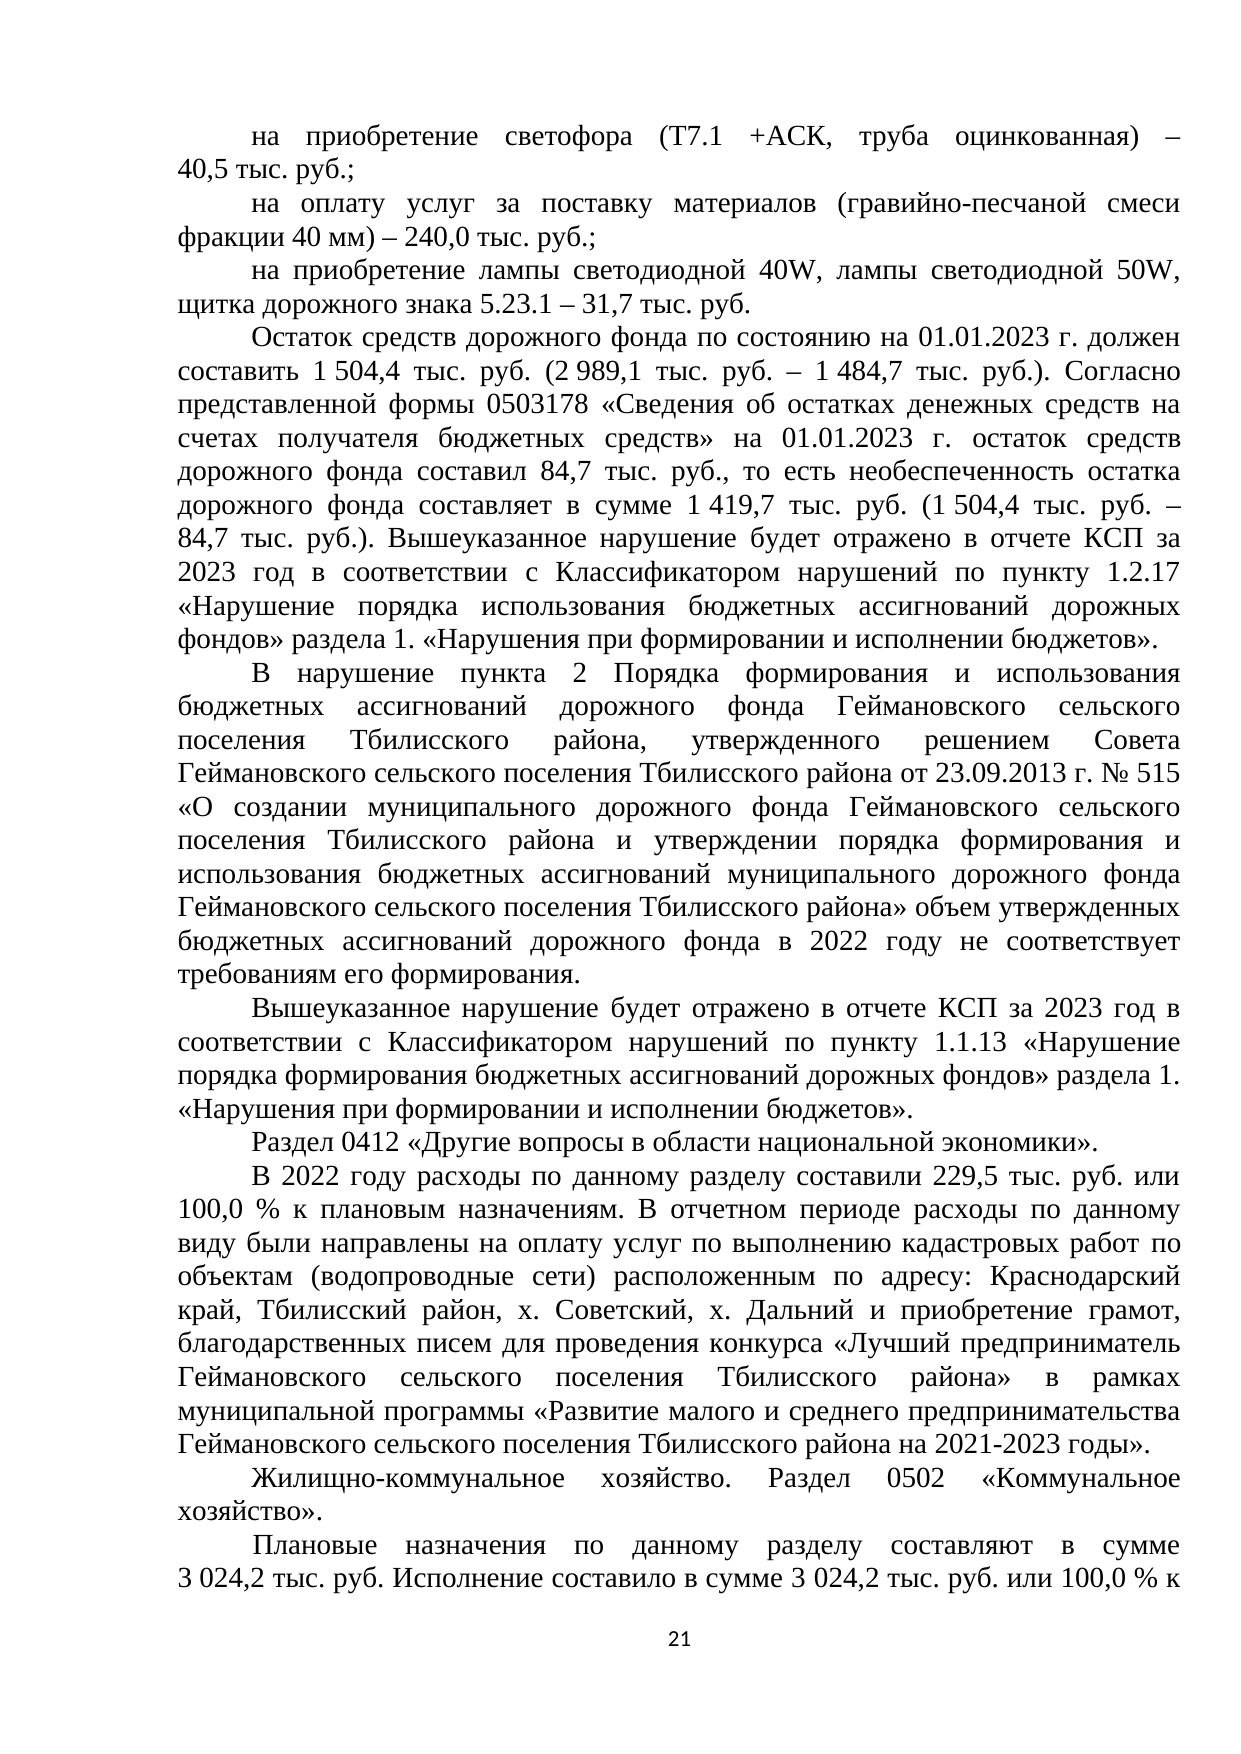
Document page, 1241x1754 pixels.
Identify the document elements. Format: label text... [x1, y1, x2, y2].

text Жилищно-коммунальное хозяйство. Раздел 0502 «Коммунальное хозяйство». [177, 1460, 1181, 1527]
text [177, 1527, 1181, 1594]
text Раздел 0412 «Другие вопросы в области национальной экономики». [177, 1124, 1181, 1158]
text на приобретение лампы светодиодной 40W, лампы светодиодной 50W, щитка дорожного знака 5.23.1 – 31,7 тыс. руб. [177, 252, 1181, 319]
text на приобретение светофора (Т7.1 +АСК, труба оцинкованная) – 40,5 тыс. руб.; [177, 118, 1181, 185]
text Остаток средств дорожного фонда по состоянию на 01.01.2023 г. должен составить 1 504,4 тыс. руб. (2 989,1 тыс. руб. – 1 484,7 тыс. руб.). Согласно представленной формы 0503178 «Сведения об остатках денежных средств на счетах получателя бюджетных средств» на 01.01.2023 г. остаток средств дорожного фонда составил 84,7 тыс. руб., то есть необеспеченность остатка дорожного фонда составляет в сумме 1 419,7 тыс. руб. (1 504,4 тыс. руб. – 84,7 тыс. руб.). Вышеуказанное нарушение будет отражено в отчете КСП за 2023 год в соответствии с Классификатором нарушений по пункту 1.2.17 «Нарушение порядка использования бюджетных ассигнований дорожных фондов» раздела 1. «Нарушения при формировании и исполнении бюджетов». [177, 319, 1181, 655]
text Вышеуказанное нарушение будет отражено в отчете КСП за 2023 год в соответствии с Классификатором нарушений по пункту 1.1.13 «Нарушение порядка формирования бюджетных ассигнований дорожных фондов» раздела 1. «Нарушения при формировании и исполнении бюджетов». [177, 990, 1181, 1124]
text В 2022 году расходы по данному разделу составили 229,5 тыс. руб. или 100,0 % к плановым назначениям. В отчетном периоде расходы по данному виду были направлены на оплату услуг по выполнению кадастровых работ по объектам (водопроводные сети) расположенным по адресу: Краснодарский край, Тбилисский район, х. Советский, х. Дальний и приобретение грамот, благодарственных писем для проведения конкурса «Лучший предприниматель Геймановского сельского поселения Тбилисского района» в рамках муниципальной программы «Развитие малого и среднего предпринимательства Геймановского сельского поселения Тбилисского района на 2021-2023 годы». [177, 1158, 1181, 1460]
text В нарушение пункта 2 Порядка формирования и использования бюджетных ассигнований дорожного фонда Геймановского сельского поселения Тбилисского района, утвержденного решением Совета Геймановского сельского поселения Тбилисского района от 23.09.2013 г. № 515 «О создании муниципального дорожного фонда Геймановского сельского поселения Тбилисского района и утверждении порядка формирования и использования бюджетных ассигнований муниципального дорожного фонда Геймановского сельского поселения Тбилисского района» объем утвержденных бюджетных ассигнований дорожного фонда в 2022 году не соответствует требованиям его формирования. [177, 655, 1181, 990]
text на оплату услуг за поставку материалов (гравийно-песчаной смеси фракции 40 мм) – 240,0 тыс. руб.; [177, 185, 1181, 252]
